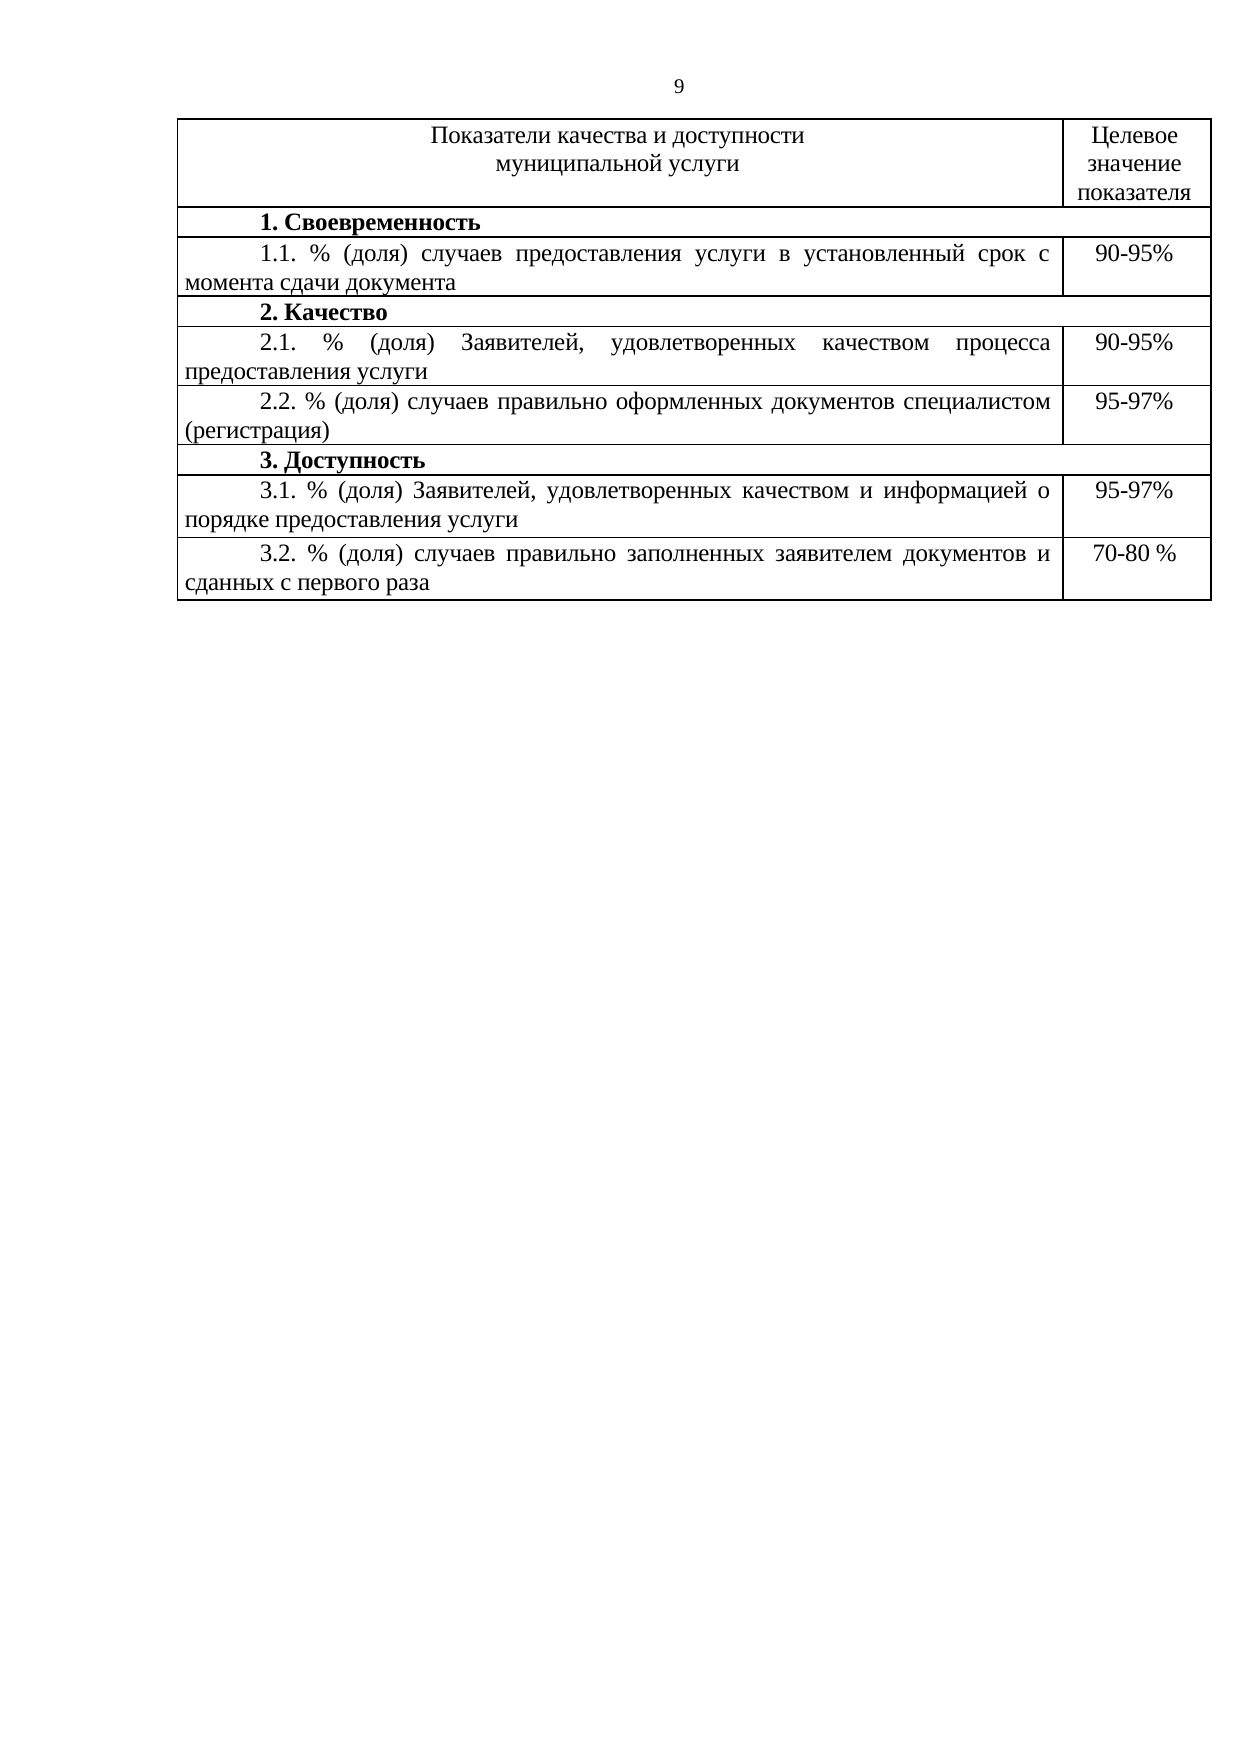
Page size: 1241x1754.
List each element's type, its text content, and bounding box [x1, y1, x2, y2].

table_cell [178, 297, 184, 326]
table_header Показатели качества и доступности муниципальной услуги [178, 120, 1062, 206]
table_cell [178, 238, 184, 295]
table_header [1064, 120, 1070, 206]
table_cell 95-97% [1064, 386, 1210, 444]
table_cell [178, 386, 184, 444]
table_cell 70-80 % [1064, 538, 1210, 599]
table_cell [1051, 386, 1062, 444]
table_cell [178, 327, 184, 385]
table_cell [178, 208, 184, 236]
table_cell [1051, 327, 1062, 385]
table_cell 3.1. % (доля) Заявителей, удовлетворенных качеством и информацией о порядке предоставления услуги [178, 476, 1062, 537]
table_cell 3.2. % (доля) случаев правильно заполненных заявителем документов и сданных с первого раза [178, 538, 1062, 599]
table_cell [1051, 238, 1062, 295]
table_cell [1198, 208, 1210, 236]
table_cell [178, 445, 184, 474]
table_cell 90-95% [1064, 238, 1210, 295]
table_cell 90-95% [1064, 327, 1210, 385]
table_cell 95-97% [1064, 476, 1210, 537]
